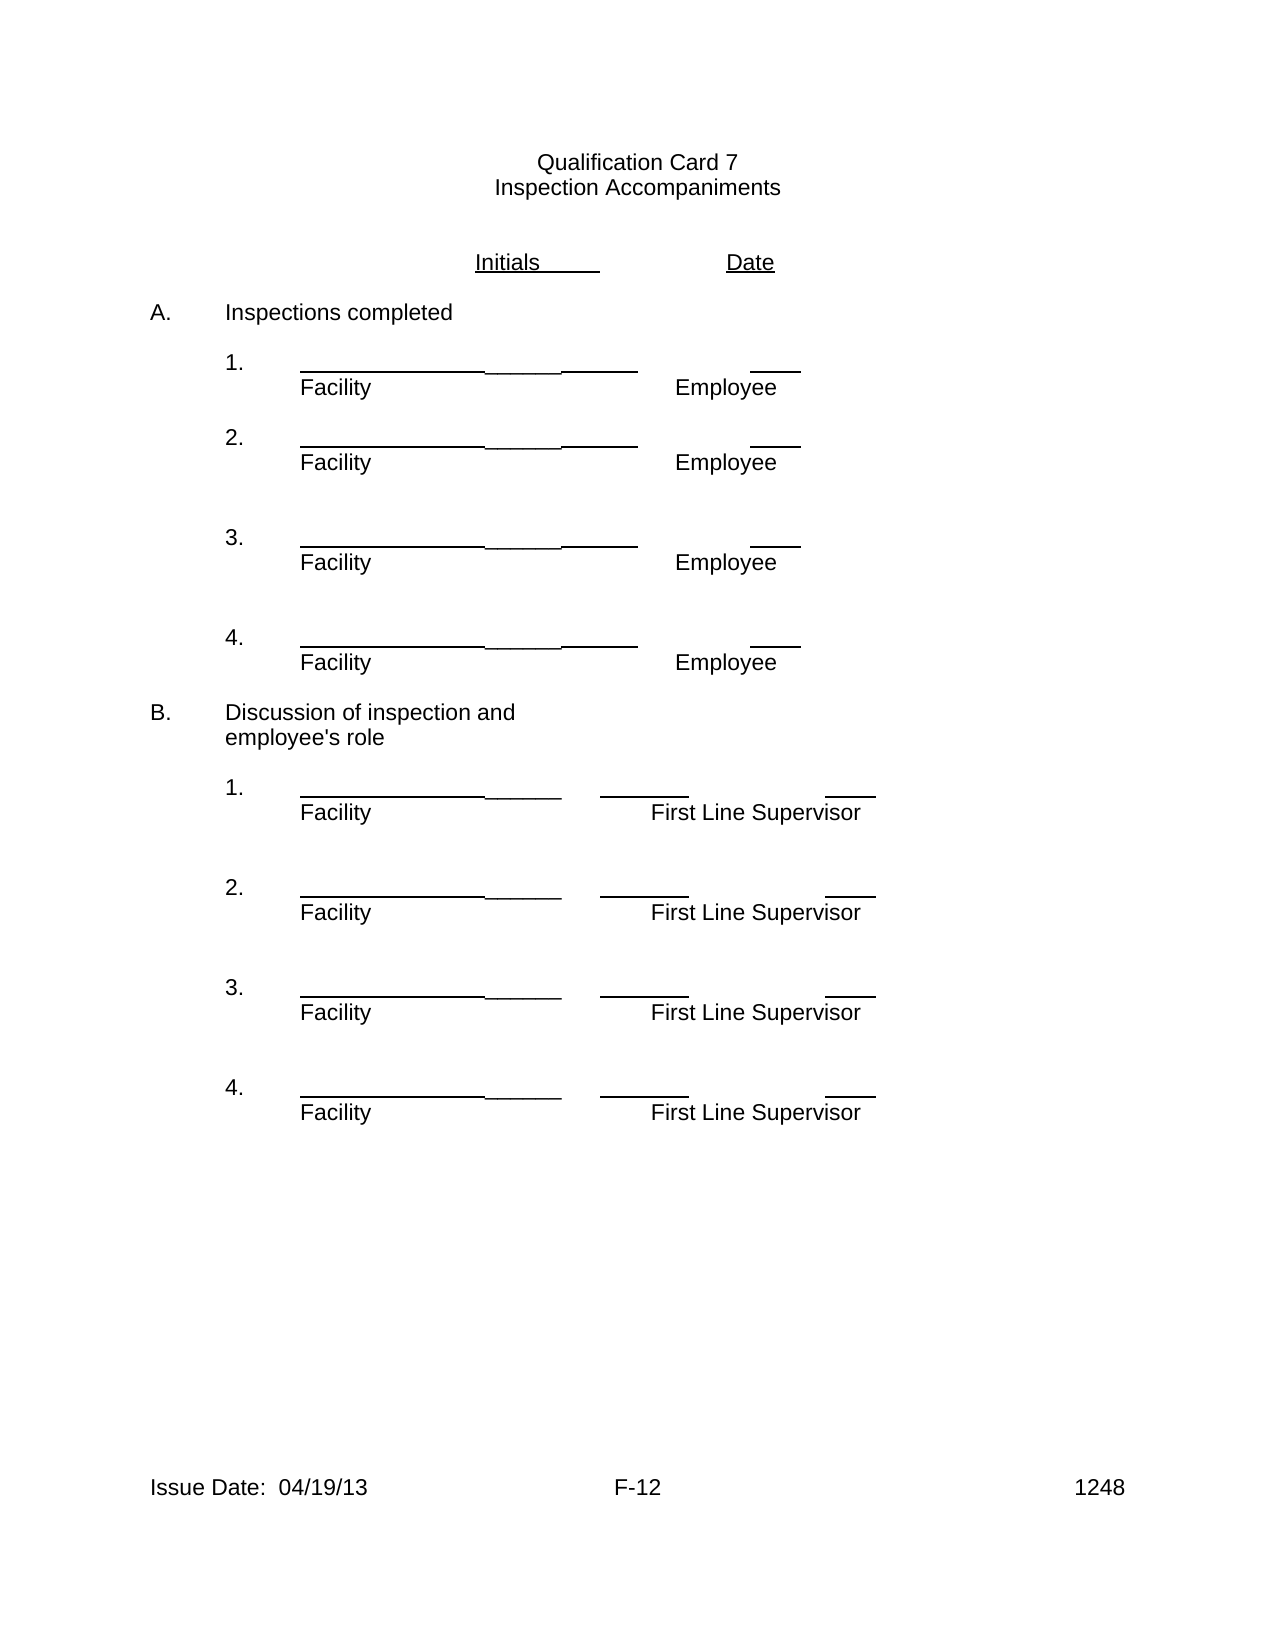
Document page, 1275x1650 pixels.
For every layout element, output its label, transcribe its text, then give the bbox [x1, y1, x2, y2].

text 1. ______ [150, 350, 1125, 375]
text 4. ______ [150, 625, 1125, 650]
text Facility First Line Supervisor [150, 1100, 1125, 1125]
text Facility Employee [150, 375, 1125, 400]
text Facility First Line Supervisor [150, 900, 1125, 925]
text A. Inspections completed [150, 300, 1125, 325]
text B. Discussion of inspection and [150, 700, 1125, 725]
text Facility First Line Supervisor [150, 1000, 1125, 1025]
text 3. ______ [150, 525, 1125, 550]
text 4. ______ [150, 1075, 1125, 1100]
text employee's role [150, 725, 1125, 750]
text Initials Date [150, 250, 1125, 275]
text 2. ______ [150, 425, 1125, 450]
text Facility Employee [150, 450, 1125, 475]
text Facility Employee [150, 550, 1125, 575]
text Inspection Accompaniments [150, 175, 1125, 200]
text Facility First Line Supervisor [150, 800, 1125, 825]
text 1. ______ [150, 775, 1125, 800]
text Qualification Card 7 [150, 150, 1125, 175]
text 3. ______ [150, 975, 1125, 1000]
text Facility Employee [150, 650, 1125, 675]
text 2. ______ [150, 875, 1125, 900]
